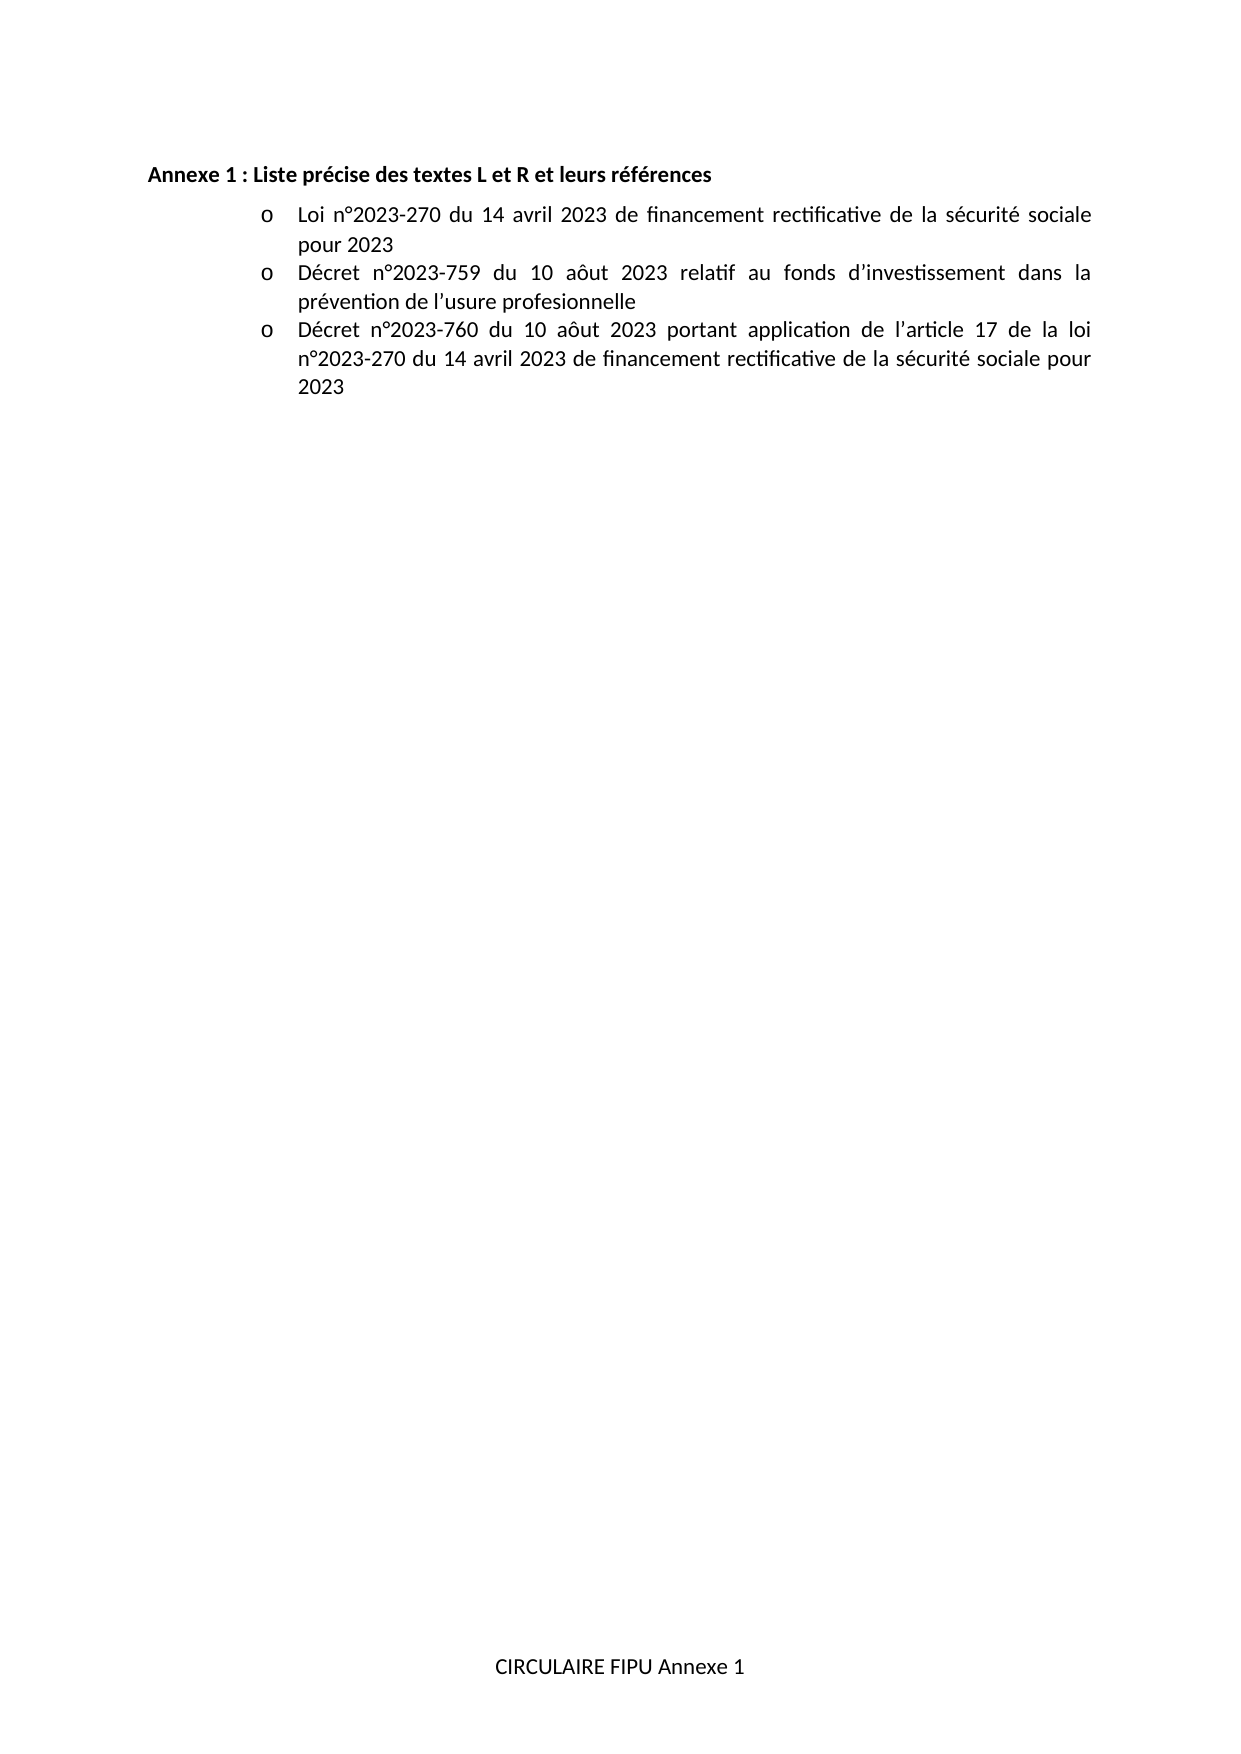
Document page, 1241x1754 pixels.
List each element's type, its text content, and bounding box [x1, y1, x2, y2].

list Loi n°2023-270 du 14 avril 2023 de financement rectificative de la sécurité sociale pour 2023 [260, 201, 1093, 258]
list Décret n°2023-760 du 10 aôut 2023 portant application de l’article 17 de la loi n°2023-270 du 14 avril 2023 de financement rectificative de la sécurité sociale pour 2023 [260, 315, 1093, 400]
list Décret n°2023-759 du 10 aôut 2023 relatif au fonds d’investissement dans la prévention de l’usure profesionnelle [260, 258, 1093, 315]
text Annexe 1 : Liste précise des textes L et R et leurs références [148, 160, 1093, 188]
